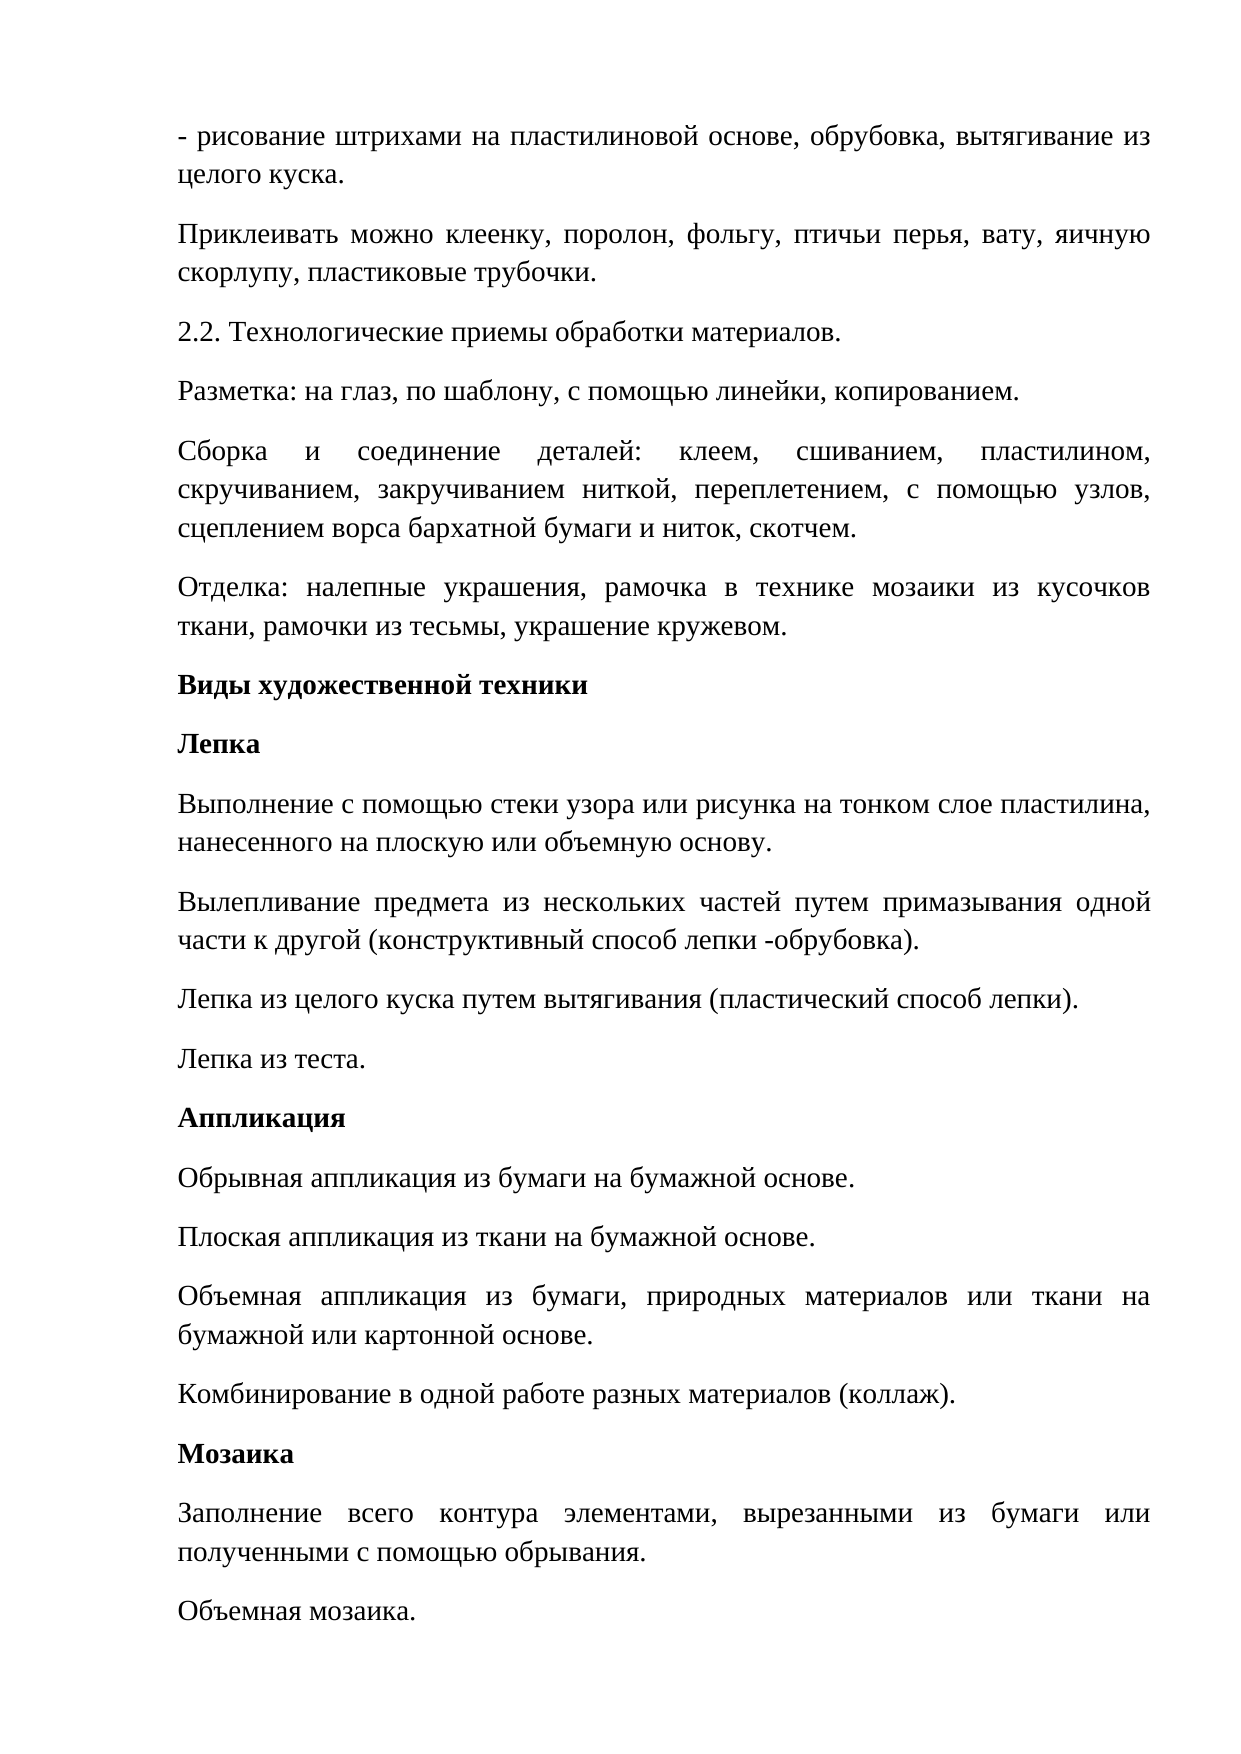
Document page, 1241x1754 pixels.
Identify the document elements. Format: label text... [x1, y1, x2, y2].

text Вылепливание предмета из нескольких частей путем примазывания одной части к другой (конструктивный способ лепки -обрубовка). [177, 884, 1152, 956]
text Выполнение с помощью стеки узора или рисунка на тонком слое пластилина, нанесенного на плоскую или объемную основу. [177, 786, 1152, 858]
text Разметка: на глаз, по шаблону, с помощью линейки, копированием. [177, 373, 1152, 407]
text Аппликация [177, 1100, 1152, 1134]
text Лепка из теста. [177, 1041, 1152, 1074]
text Мозаика [177, 1436, 1152, 1469]
text 2.2. Технологические приемы обработки материалов. [177, 314, 1152, 347]
text Виды художественной техники [177, 667, 1152, 701]
text Лепка [177, 726, 1152, 760]
text Лепка из целого куска путем вытягивания (пластический способ лепки). [177, 982, 1152, 1015]
text Плоская аппликация из ткани на бумажной основе. [177, 1219, 1152, 1253]
text Сборка и соединение деталей: клеем, сшиванием, пластилином, скручиванием, закручиванием ниткой, переплетением, с помощью узлов, сцеплением ворса бархатной бумаги и ниток, скотчем. [177, 433, 1152, 543]
text Комбинирование в одной работе разных материалов (коллаж). [177, 1376, 1152, 1410]
text Объемная мозаика. [177, 1593, 1152, 1627]
text Приклеивать можно клеенку, поролон, фольгу, птичьи перья, вату, яичную скорлупу, пластиковые трубочки. [177, 216, 1152, 288]
text - рисование штрихами на пластилиновой основе, обрубовка, вытягивание из целого куска. [177, 118, 1152, 190]
text Объемная аппликация из бумаги, природных материалов или ткани на бумажной или картонной основе. [177, 1278, 1152, 1351]
text Обрывная аппликация из бумаги на бумажной основе. [177, 1160, 1152, 1193]
text Отделка: налепные украшения, рамочка в технике мозаики из кусочков ткани, рамочки из тесьмы, украшение кружевом. [177, 569, 1152, 641]
text Заполнение всего контура элементами, вырезанными из бумаги или полученными с помощью обрывания. [177, 1495, 1152, 1567]
